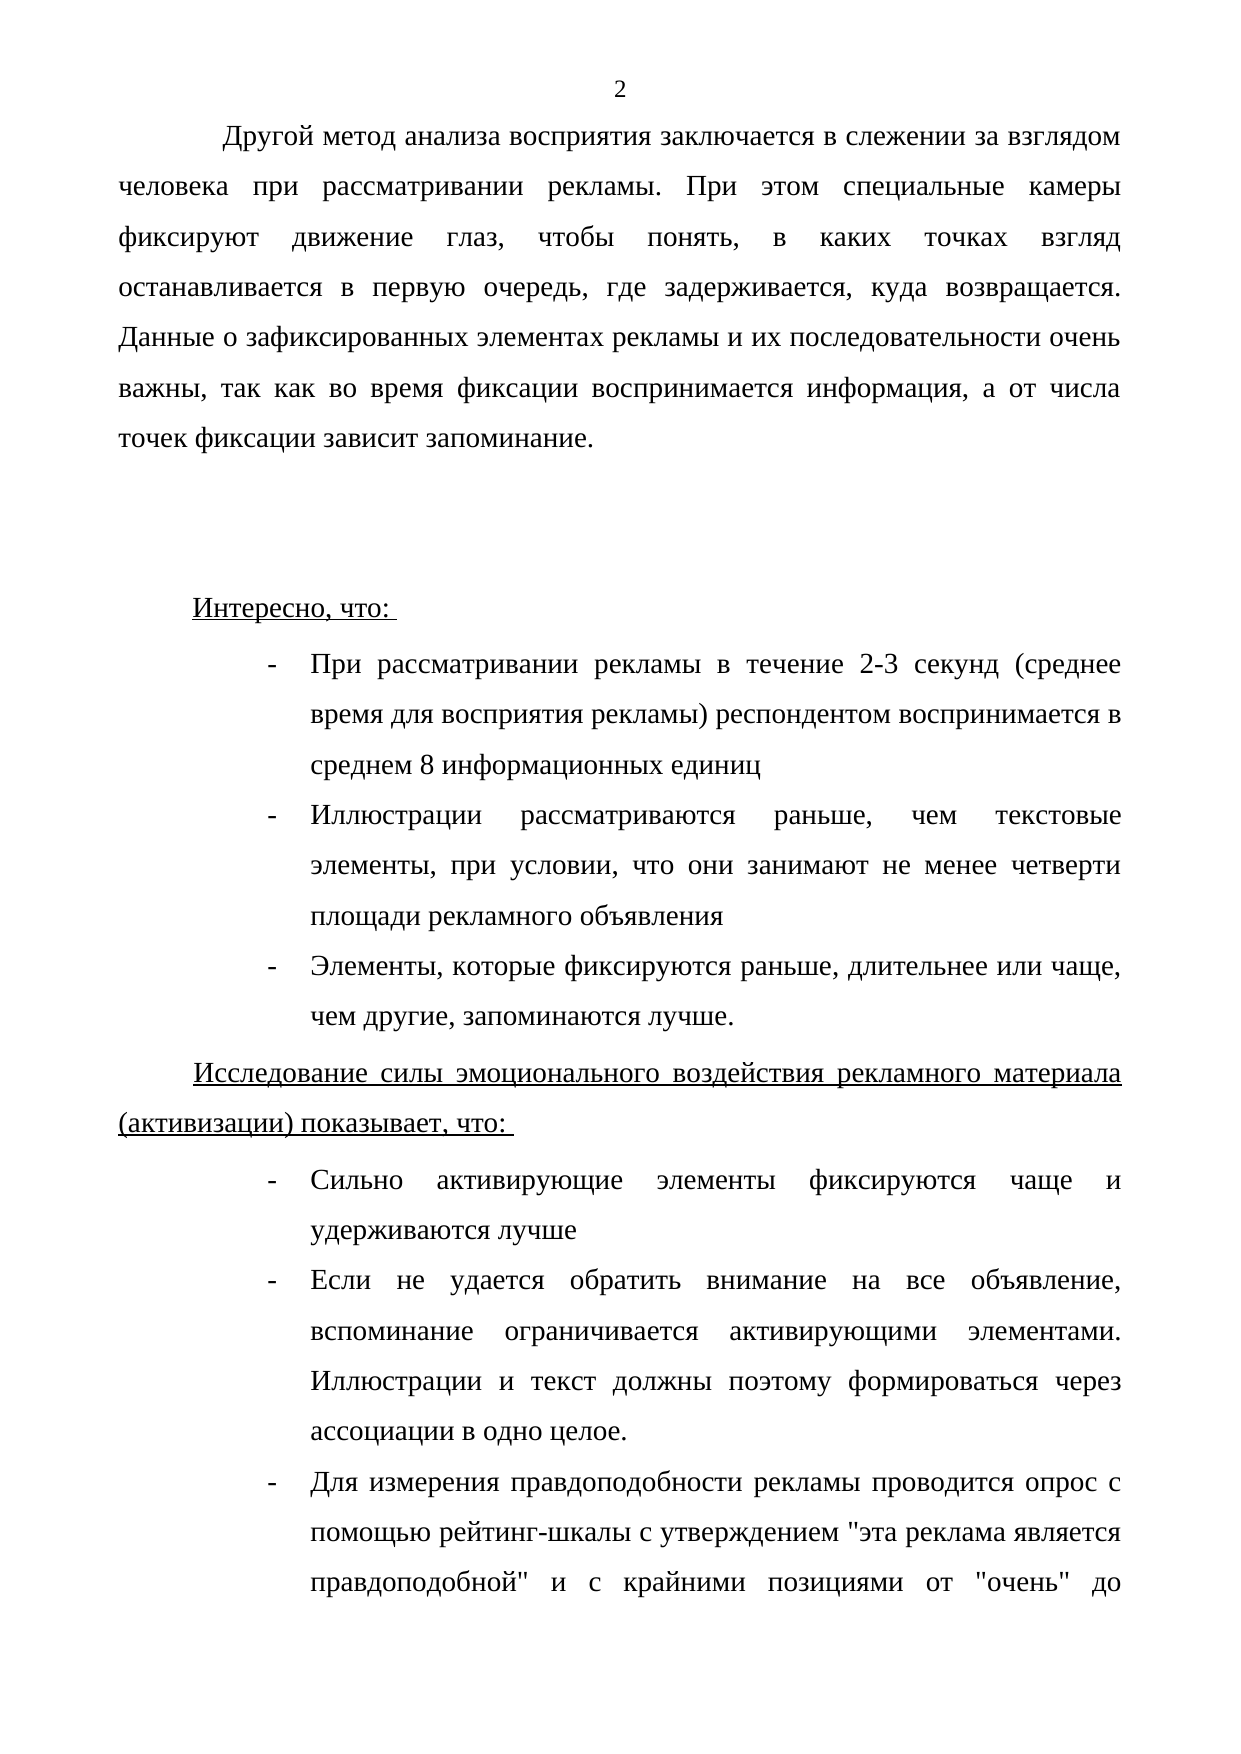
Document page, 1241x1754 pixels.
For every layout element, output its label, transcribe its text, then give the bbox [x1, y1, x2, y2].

text Исследование силы эмоционального воздействия рекламного материала (активизации) показывает, что: [118, 1055, 1122, 1139]
text Интересно, что: [118, 590, 1122, 623]
list Иллюстрации рассматриваются раньше, чем текстовые элементы, при условии, что они занимают не менее четверти площади рекламного объявления [267, 797, 1122, 931]
list Сильно активирующие элементы фиксируются чаще и удерживаются лучше [267, 1162, 1122, 1246]
list Элементы, которые фиксируются раньше, длительнее или чаще, чем другие, запоминаются лучше. [267, 948, 1122, 1032]
list Если не удается обратить внимание на все объявление, вспоминание ограничивается активирующими элементами. Иллюстрации и текст должны поэтому формироваться через ассоциации в одно целое. [267, 1262, 1122, 1447]
text Другой метод анализа восприятия заключается в слежении за взглядом человека при рассматривании рекламы. При этом специальные камеры фиксируют движение глаз, чтобы понять, в каких точках взгляд останавливается в первую очередь, где задерживается, куда возвращается. Данные о зафиксированных элементах рекламы и их последовательности очень важны, так как во время фиксации воспринимается информация, а от числа точек фиксации зависит запоминание. [118, 118, 1122, 453]
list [267, 1464, 1122, 1598]
list При рассматривании рекламы в течение 2-3 секунд (среднее время для восприятия рекламы) респондентом воспринимается в среднем 8 информационных единиц [267, 646, 1122, 780]
